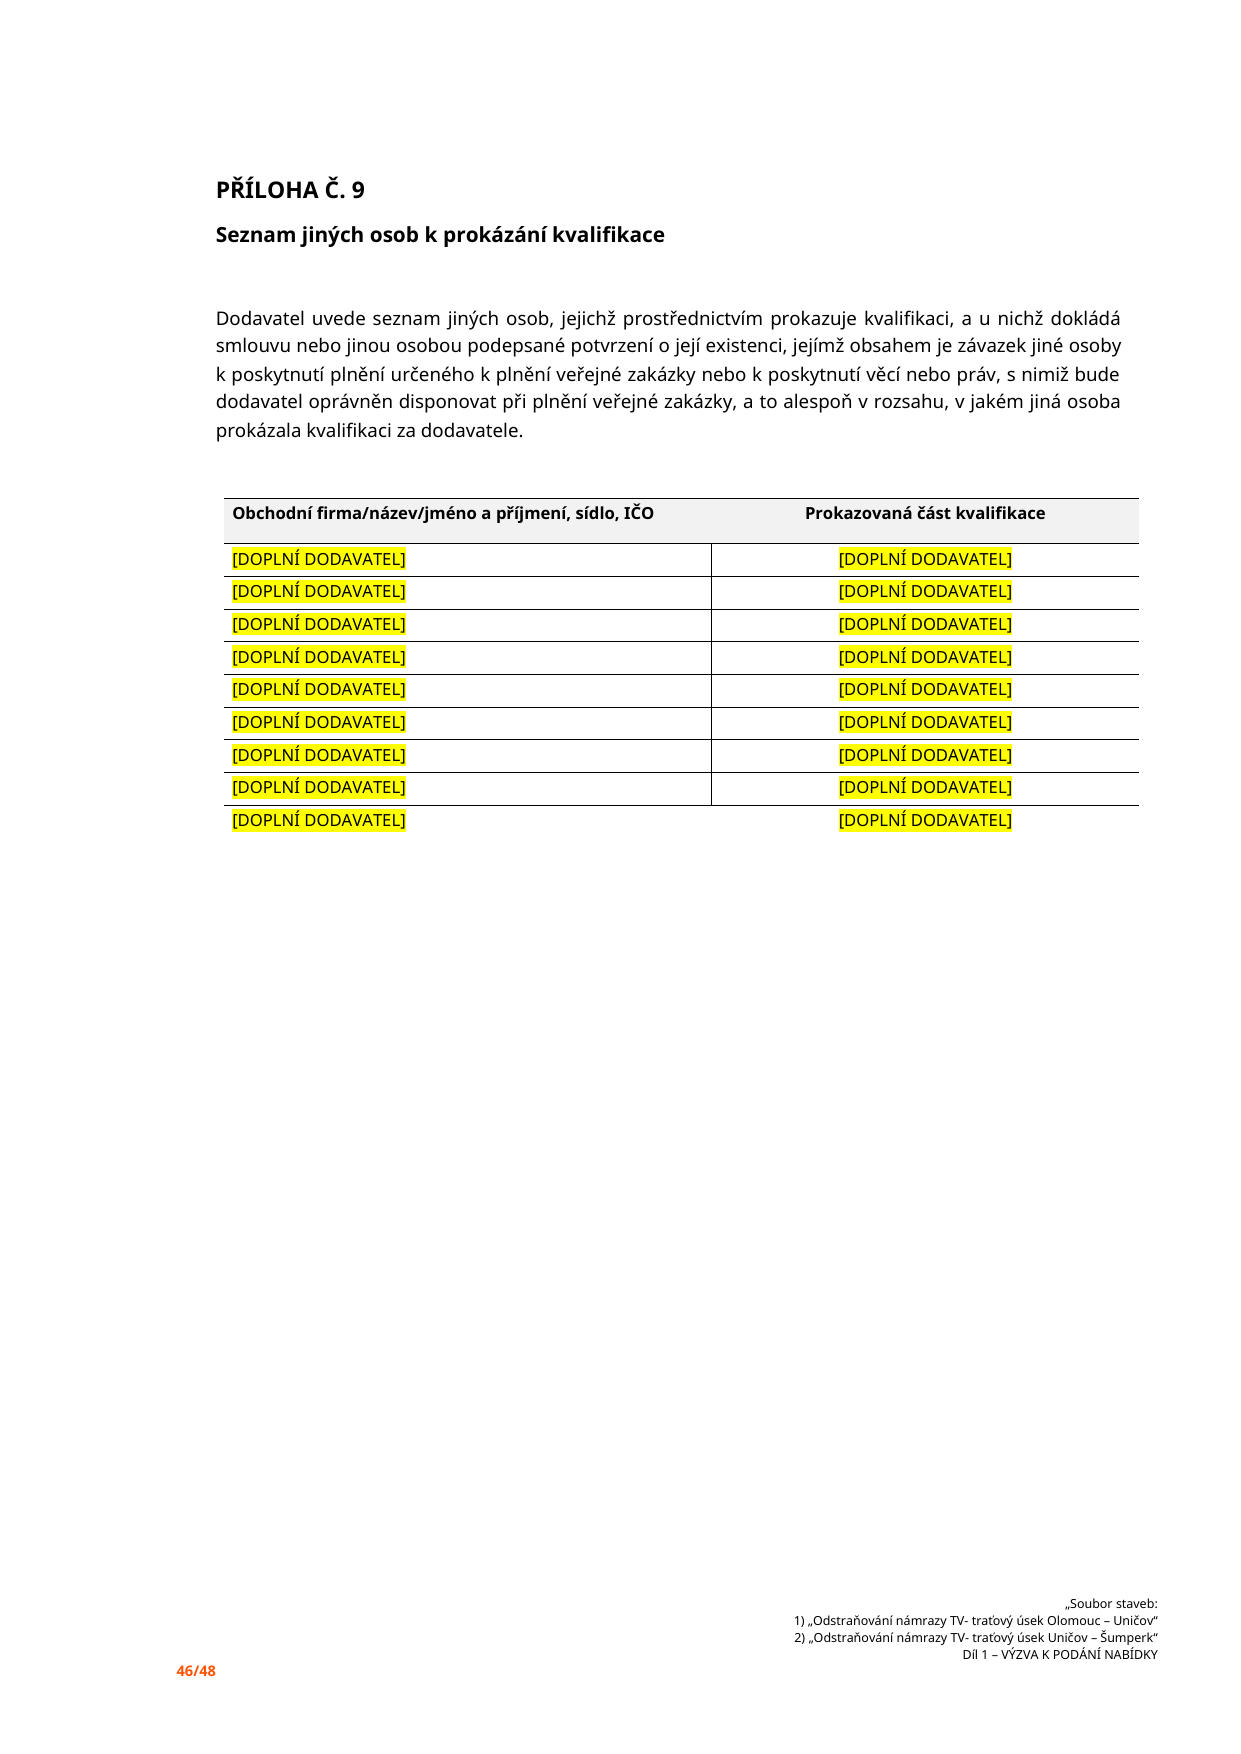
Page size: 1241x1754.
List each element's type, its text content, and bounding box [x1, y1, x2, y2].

table_cell [DOPLNÍ DODAVATEL] [224, 675, 711, 707]
table_cell [DOPLNÍ DODAVATEL] [224, 773, 711, 805]
table_cell [DOPLNÍ DODAVATEL] [224, 642, 711, 674]
table_cell [DOPLNÍ DODAVATEL] [224, 806, 711, 837]
table_cell [DOPLNÍ DODAVATEL] [712, 773, 1139, 805]
table_cell [DOPLNÍ DODAVATEL] [712, 610, 1139, 641]
text Příloha č. 9 [216, 174, 1122, 205]
table_cell [DOPLNÍ DODAVATEL] [224, 740, 711, 772]
table_header Obchodní firma/název/jméno a příjmení, sídlo, IČO [224, 499, 711, 543]
table_cell [DOPLNÍ DODAVATEL] [712, 708, 1139, 739]
table_header Prokazovaná část kvalifikace [711, 499, 1139, 543]
table_cell [DOPLNÍ DODAVATEL] [711, 806, 1139, 837]
table_cell [DOPLNÍ DODAVATEL] [712, 642, 1139, 674]
table_cell [DOPLNÍ DODAVATEL] [712, 544, 1139, 576]
table_cell [DOPLNÍ DODAVATEL] [712, 740, 1139, 772]
table_cell [DOPLNÍ DODAVATEL] [224, 577, 711, 608]
table_cell [DOPLNÍ DODAVATEL] [712, 577, 1139, 608]
text Seznam jiných osob k prokázání kvalifikace [216, 221, 1122, 249]
table_cell [DOPLNÍ DODAVATEL] [712, 675, 1139, 707]
text Dodavatel uvede seznam jiných osob, jejichž prostřednictvím prokazuje kvalifikaci, a u nichž dokládá smlouvu nebo jinou osobou podepsané potvrzení o její existenci, jejímž obsahem je závazek jiné osoby k poskytnutí plnění určeného k plnění veřejné zakázky nebo k poskytnutí věcí nebo práv, s nimiž bude dodavatel oprávněn disponovat při plnění veřejné zakázky, a to alespoň v rozsahu, v jakém jiná osoba prokázala kvalifikaci za dodavatele. [216, 305, 1122, 442]
table_cell [DOPLNÍ DODAVATEL] [224, 610, 711, 641]
table_cell [DOPLNÍ DODAVATEL] [224, 708, 711, 739]
table_cell [DOPLNÍ DODAVATEL] [224, 544, 711, 576]
